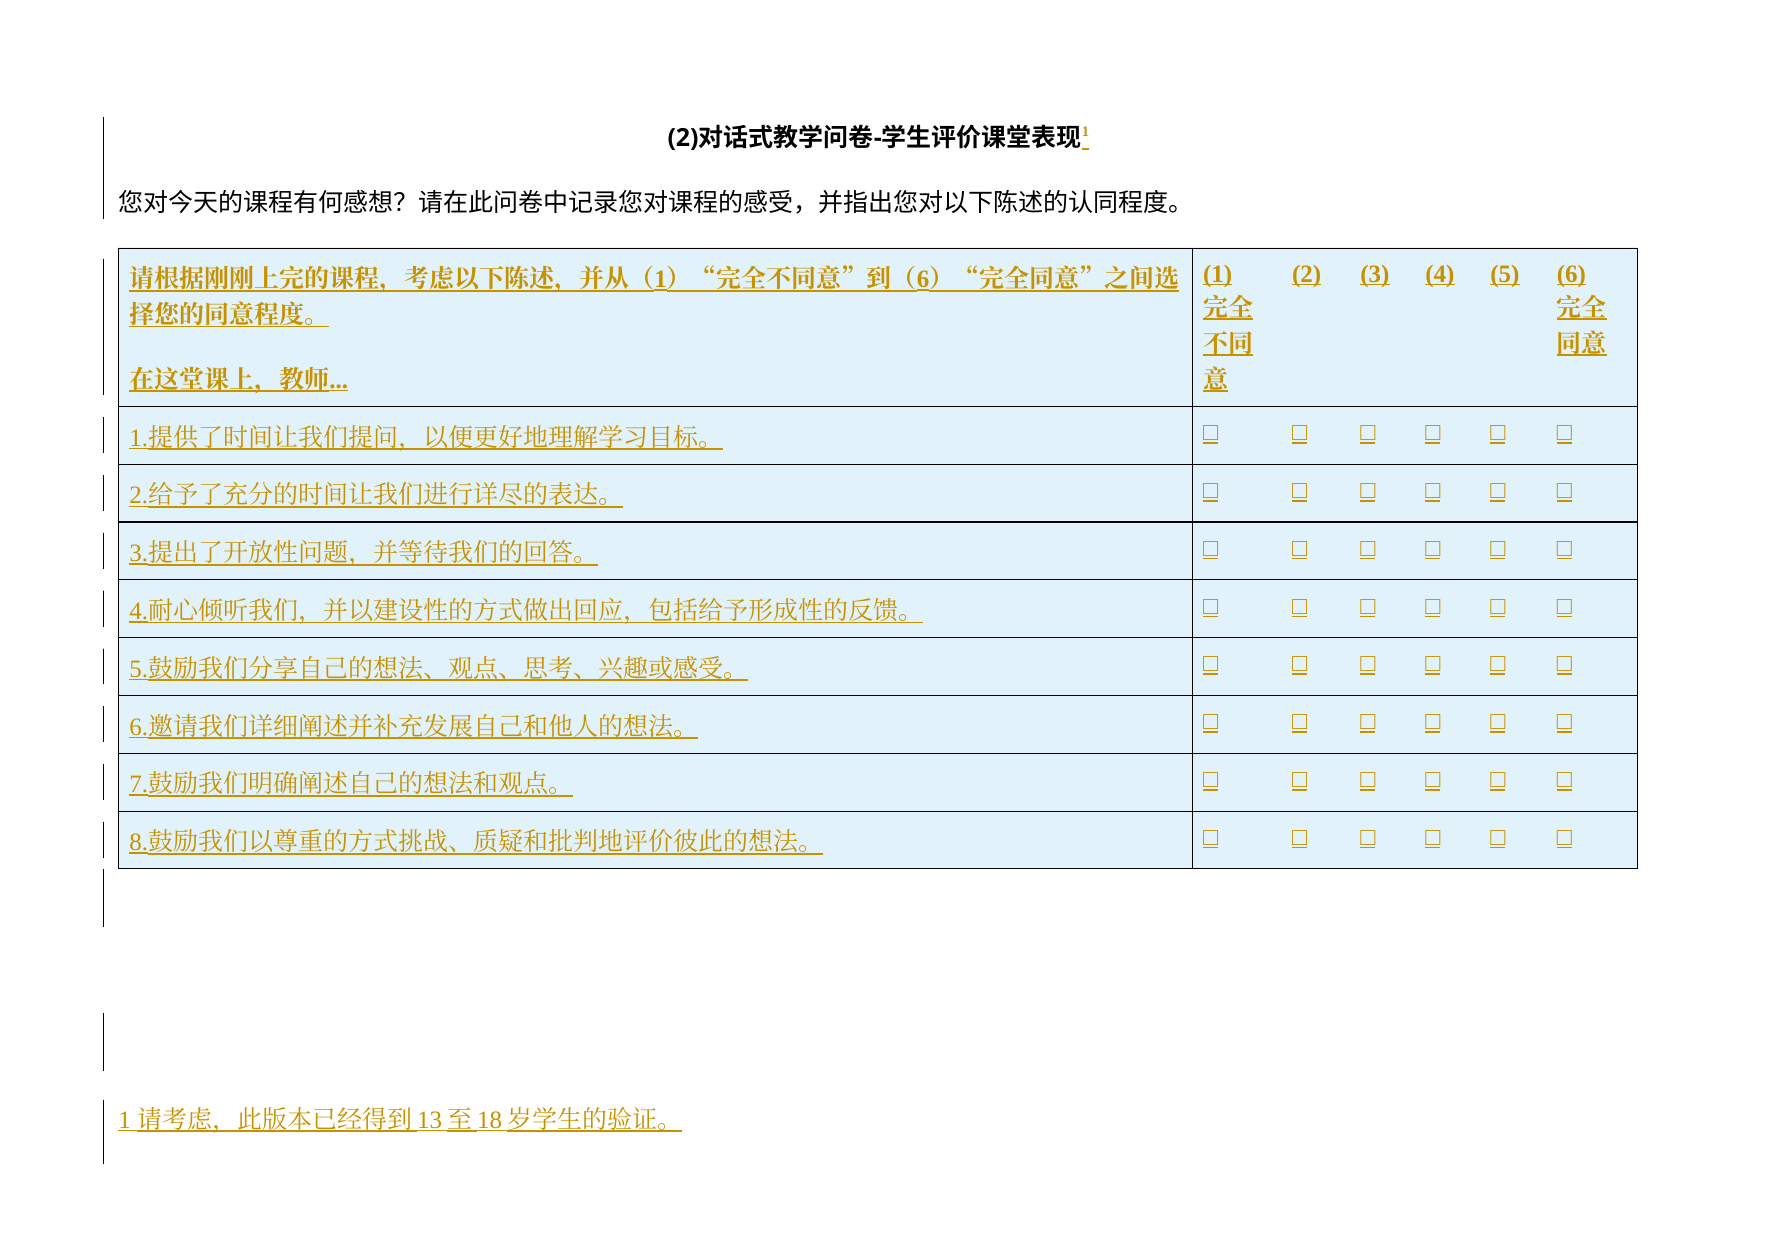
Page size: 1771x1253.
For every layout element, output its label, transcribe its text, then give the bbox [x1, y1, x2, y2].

text (2)对话式教学问卷-学生评价课堂表现 [118, 117, 1638, 154]
text 您对今天的课程有何感想？请在此问卷中记录您对课程的感受，并指出您对以下陈述的认同程度。 [118, 182, 1638, 219]
